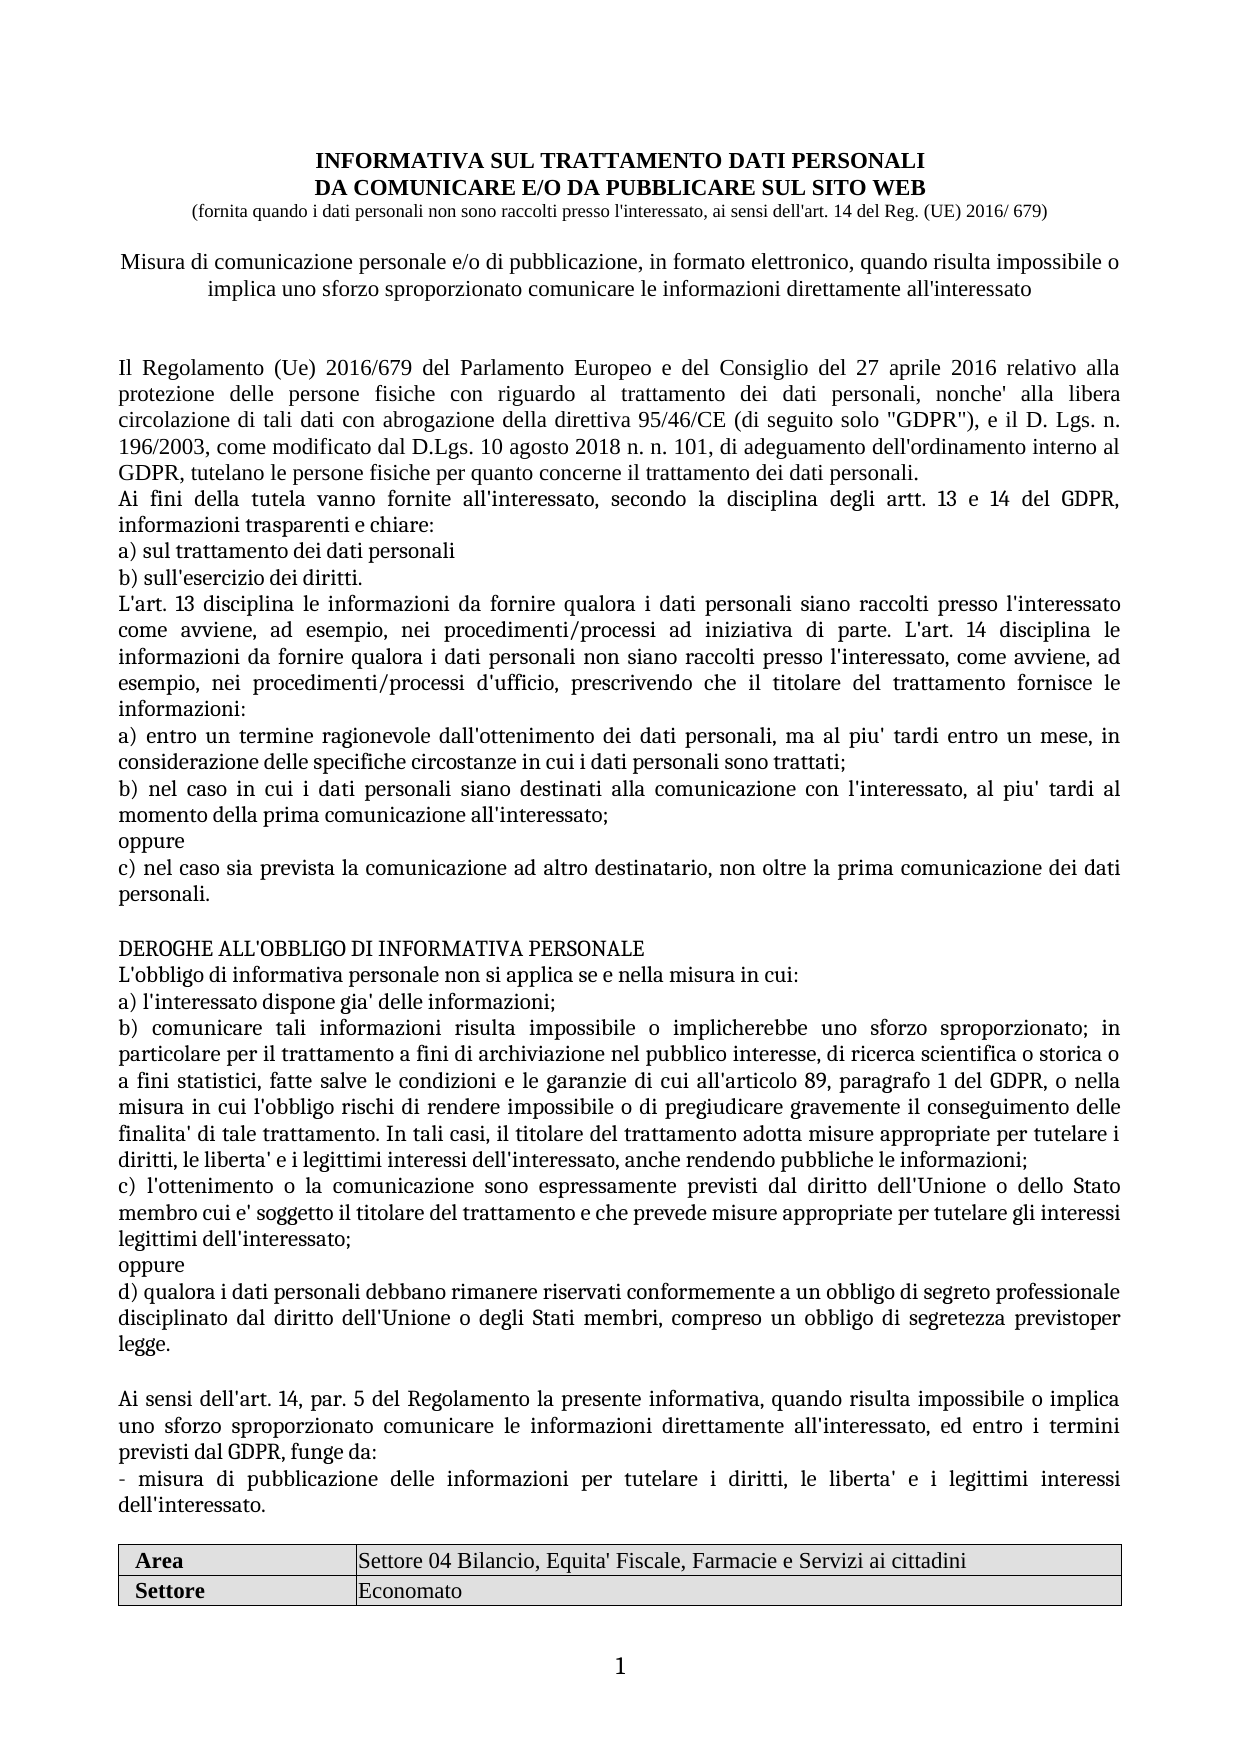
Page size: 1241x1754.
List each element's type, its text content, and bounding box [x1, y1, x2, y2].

text a) entro un termine ragionevole dall'ottenimento dei dati personali, ma al piu' tardi entro un mese, in considerazione delle specifiche circostanze in cui i dati personali sono trattati; [118, 723, 1122, 775]
text oppure [118, 1252, 1122, 1278]
text L'obbligo di informativa personale non si applica se e nella misura in cui: [118, 962, 1122, 988]
text - misura di pubblicazione delle informazioni per tutelare i diritti, le liberta' e i legittimi interessi dell'interessato. [118, 1465, 1122, 1518]
text d) qualora i dati personali debbano rimanere riservati conformemente a un obbligo di segreto professionale disciplinato dal diritto dell'Unione o degli Stati membri, compreso un obbligo di segretezza previstoper legge. [118, 1278, 1122, 1357]
text Il Regolamento (Ue) 2016/679 del Parlamento Europeo e del Consiglio del 27 aprile 2016 relativo alla protezione delle persone fisiche con riguardo al trattamento dei dati personali, nonche' alla libera circolazione di tali dati con abrogazione della direttiva 95/46/CE (di seguito solo "GDPR"), e il D. Lgs. n. 196/2003, come modificato dal D.Lgs. 10 agosto 2018 n. n. 101, di adeguamento dell'ordinamento interno al GDPR, tutelano le persone fisiche per quanto concerne il trattamento dei dati personali. [118, 354, 1122, 485]
text oppure [118, 828, 1122, 854]
table_cell Settore [119, 1576, 356, 1605]
text a) sul trattamento dei dati personali [118, 538, 1122, 564]
text b) sull'esercizio dei diritti. [118, 564, 1122, 591]
table_cell Economato [357, 1576, 1121, 1605]
table_header Settore 04 Bilancio, Equita' Fiscale, Farmacie e Servizi ai cittadini [357, 1545, 1121, 1575]
text DEROGHE ALL'OBBLIGO DI INFORMATIVA PERSONALE [118, 936, 1122, 962]
text b) comunicare tali informazioni risulta impossibile o implicherebbe uno sforzo sproporzionato; in particolare per il trattamento a fini di archiviazione nel pubblico interesse, di ricerca scientifica o storica o a fini statistici, fatte salve le condizioni e le garanzie di cui all'articolo 89, paragrafo 1 del GDPR, o nella misura in cui l'obbligo rischi di rendere impossibile o di pregiudicare gravemente il conseguimento delle finalita' di tale trattamento. In tali casi, il titolare del trattamento adotta misure appropriate per tutelare i diritti, le liberta' e i legittimi interessi dell'interessato, anche rendendo pubbliche le informazioni; [118, 1015, 1122, 1173]
text DA COMUNICARE E/O DA PUBBLICARE SUL SITO WEB [118, 174, 1122, 200]
text Ai sensi dell'art. 14, par. 5 del Regolamento la presente informativa, quando risulta impossibile o implica uno sforzo sproporzionato comunicare le informazioni direttamente all'interessato, ed entro i termini previsti dal GDPR, funge da: [118, 1386, 1122, 1465]
table_header Area [119, 1545, 356, 1575]
text c) l'ottenimento o la comunicazione sono espressamente previsti dal diritto dell'Unione o dello Stato membro cui e' soggetto il titolare del trattamento e che prevede misure appropriate per tutelare gli interessi legittimi dell'interessato; [118, 1173, 1122, 1252]
text Misura di comunicazione personale e/o di pubblicazione, in formato elettronico, quando risulta impossibile o implica uno sforzo sproporzionato comunicare le informazioni direttamente all'interessato [118, 248, 1122, 301]
text INFORMATIVA SUL TRATTAMENTO DATI PERSONALI [118, 148, 1122, 174]
text Ai fini della tutela vanno fornite all'interessato, secondo la disciplina degli artt. 13 e 14 del GDPR, informazioni trasparenti e chiare: [118, 485, 1122, 538]
text c) nel caso sia prevista la comunicazione ad altro destinatario, non oltre la prima comunicazione dei dati personali. [118, 854, 1122, 907]
text (fornita quando i dati personali non sono raccolti presso l'interessato, ai sensi dell'art. 14 del Reg. (UE) 2016/ 679) [118, 200, 1122, 222]
text a) l'interessato dispone gia' delle informazioni; [118, 988, 1122, 1015]
text L'art. 13 disciplina le informazioni da fornire qualora i dati personali siano raccolti presso l'interessato come avviene, ad esempio, nei procedimenti/processi ad iniziativa di parte. L'art. 14 disciplina le informazioni da fornire qualora i dati personali non siano raccolti presso l'interessato, come avviene, ad esempio, nei procedimenti/processi d'ufficio, prescrivendo che il titolare del trattamento fornisce le informazioni: [118, 591, 1122, 723]
text b) nel caso in cui i dati personali siano destinati alla comunicazione con l'interessato, al piu' tardi al momento della prima comunicazione all'interessato; [118, 775, 1122, 828]
